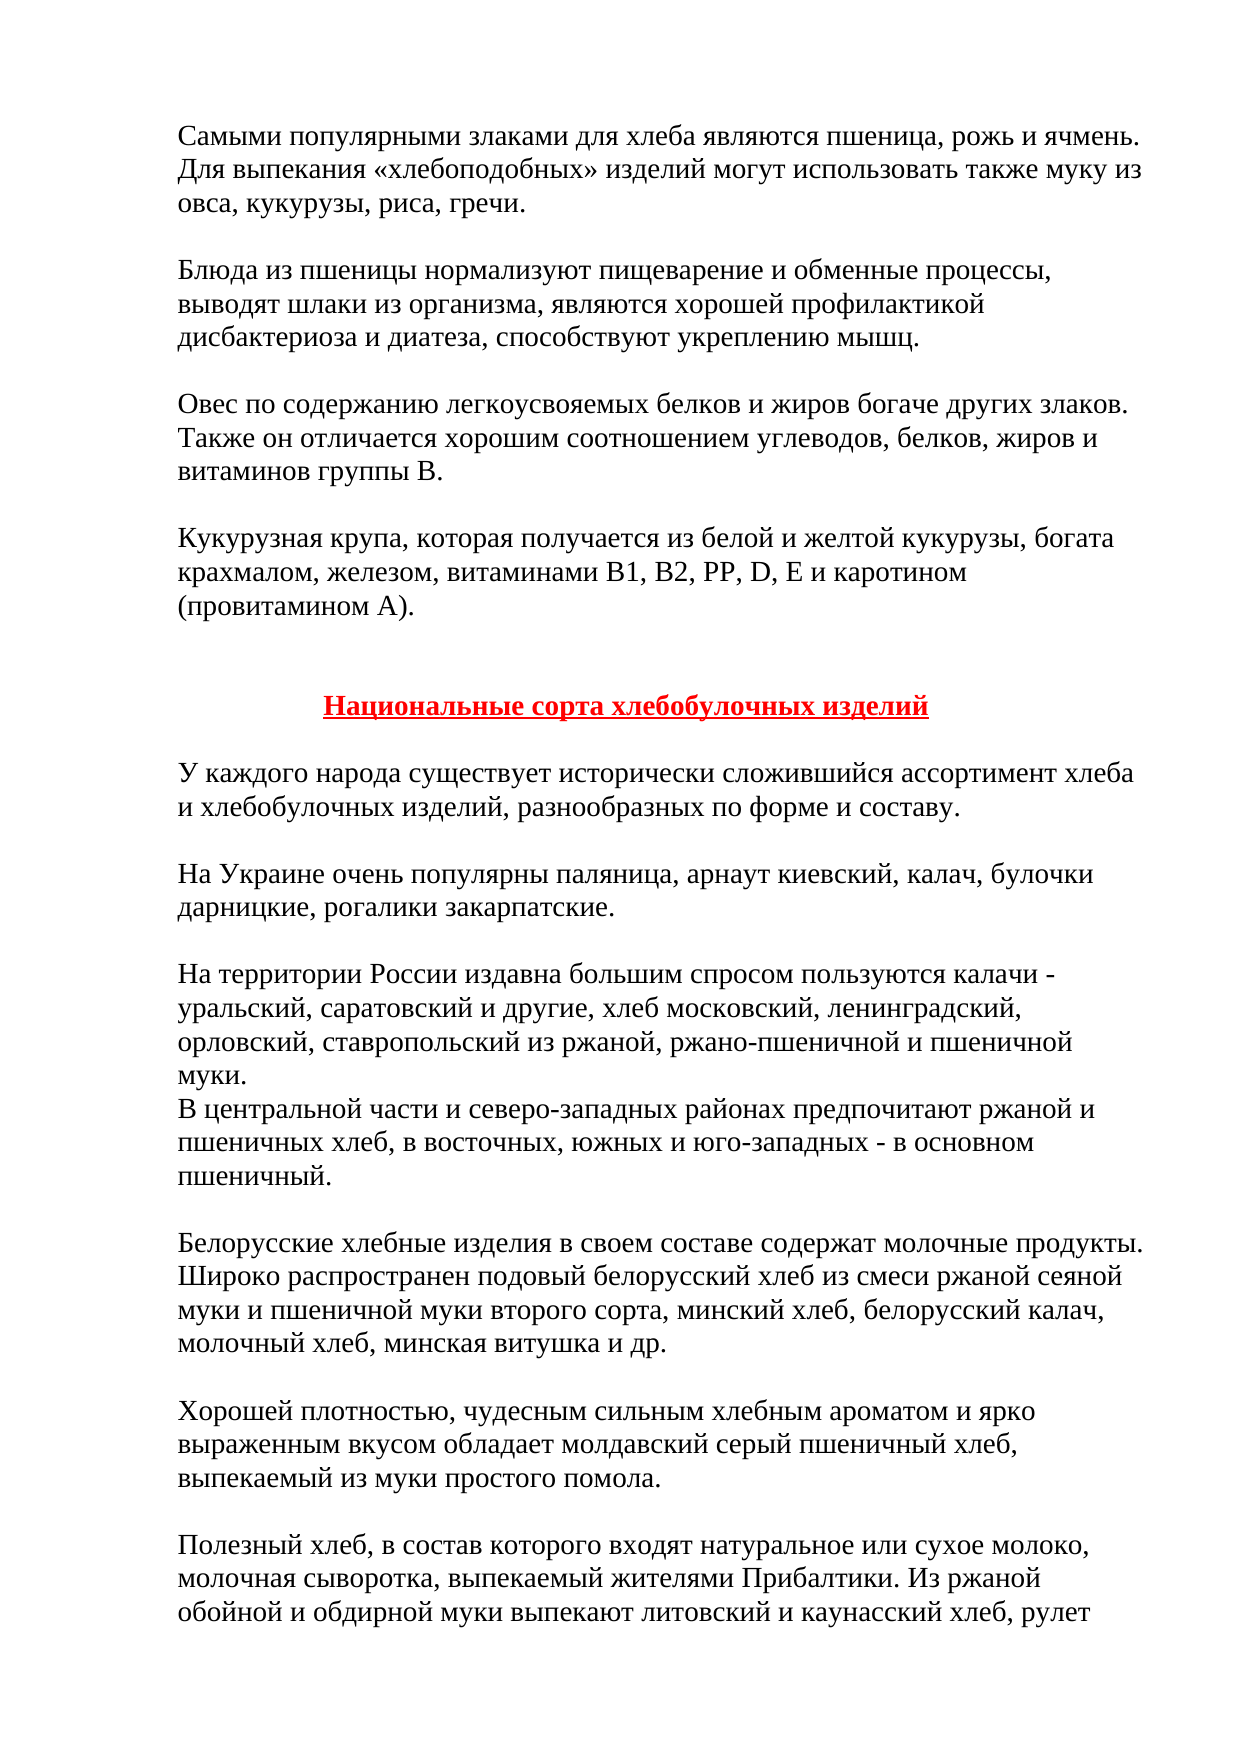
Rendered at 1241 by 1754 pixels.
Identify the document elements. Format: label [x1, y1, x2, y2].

text [177, 118, 1152, 1627]
